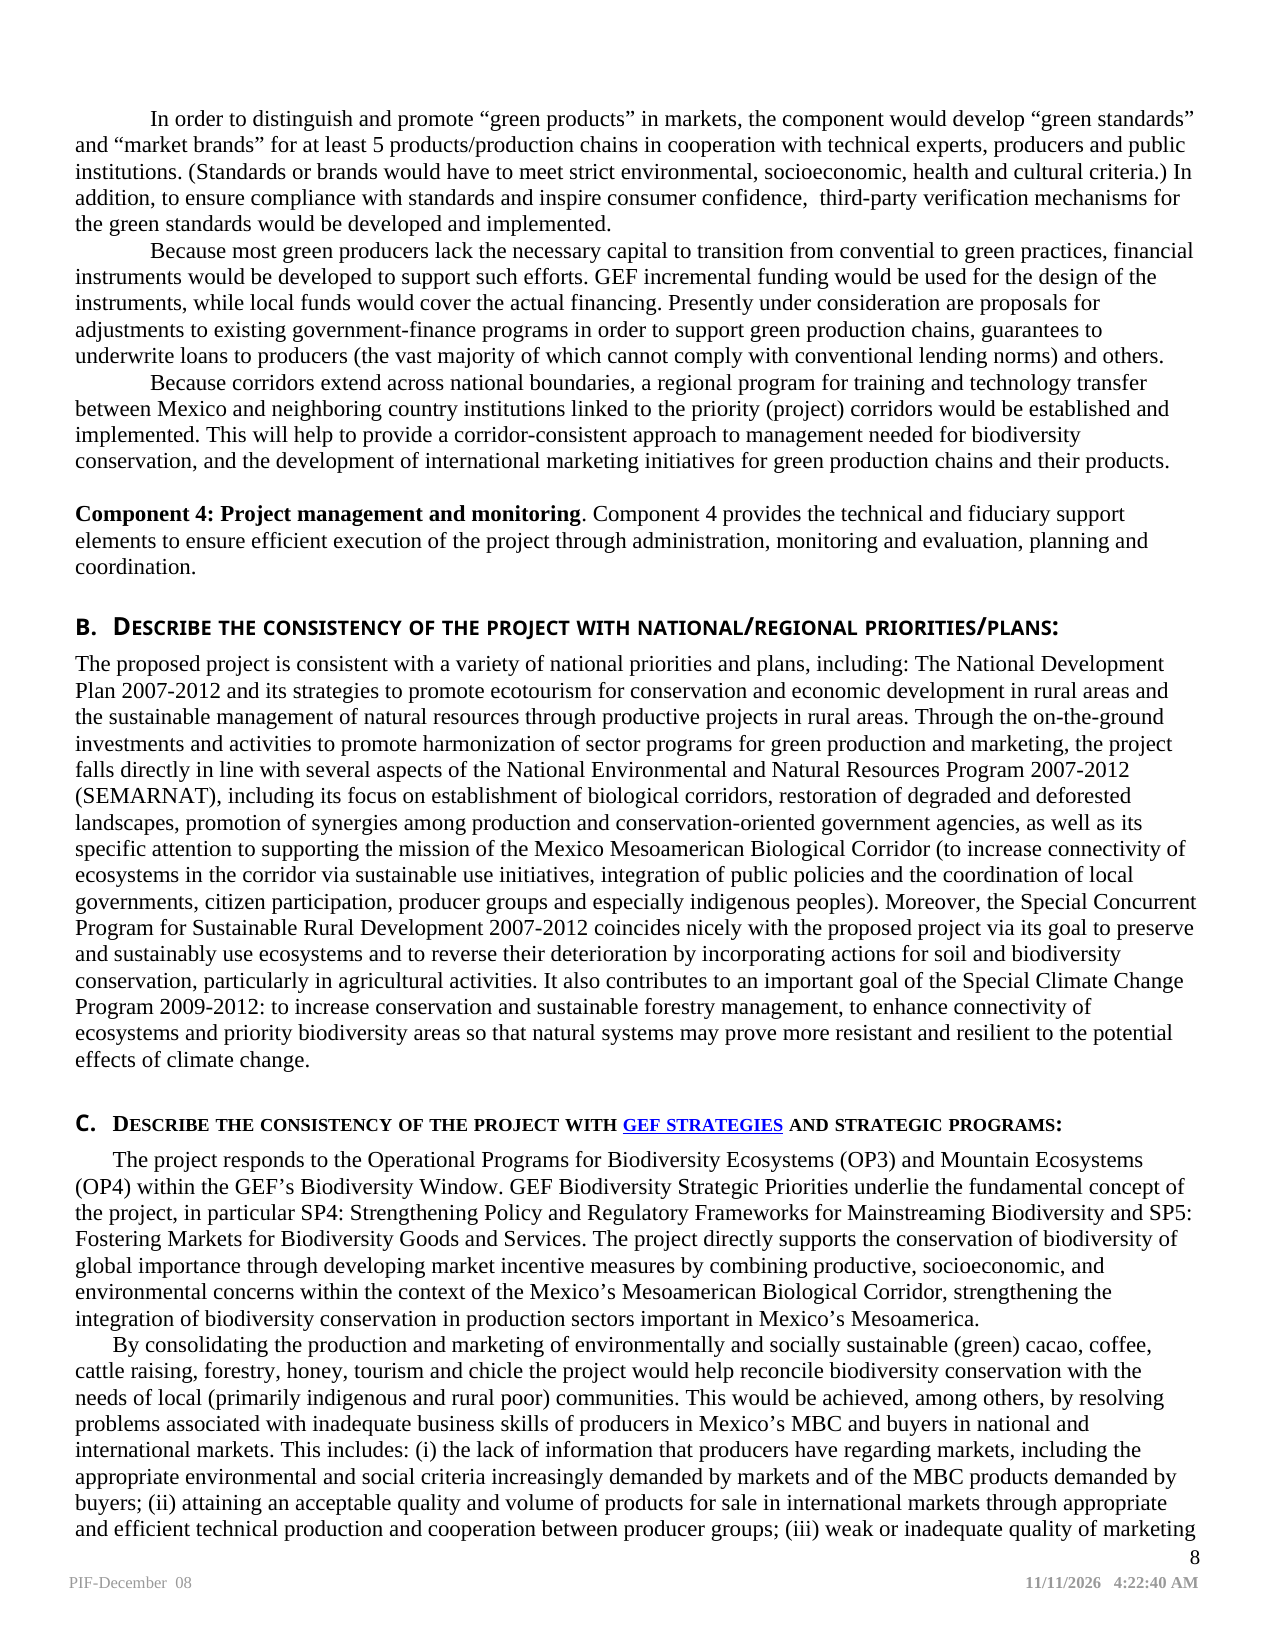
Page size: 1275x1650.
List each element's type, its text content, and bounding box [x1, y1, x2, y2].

text The project responds to the Operational Programs for Biodiversity Ecosystems (OP3) and Mountain Ecosystems (OP4) within the GEF’s Biodiversity Window. GEF Biodiversity Strategic Priorities underlie the fundamental concept of the project, in particular SP4: Strengthening Policy and Regulatory Frameworks for Mainstreaming Biodiversity and SP5: Fostering Markets for Biodiversity Goods and Services. The project directly supports the conservation of biodiversity of global importance through developing market incentive measures by combining productive, socioeconomic, and environmental concerns within the context of the Mexico’s Mesoamerican Biological Corridor, strengthening the integration of biodiversity conservation in production sectors important in Mexico’s Mesoamerica. [75, 1146, 1200, 1331]
text In order to distinguish and promote “green products” in markets, the component would develop “green standards” and “market brands” for at least 5 products/production chains in cooperation with technical experts, producers and public institutions. (Standards or brands would have to meet strict environmental, socioeconomic, health and cultural criteria.) In addition, to ensure compliance with standards and inspire consumer confidence, third-party verification mechanisms for the green standards would be developed and implemented. [75, 105, 1200, 237]
text Component 4: Project management and monitoring. Component 4 provides the technical and fiduciary support elements to ensure efficient execution of the project through administration, monitoring and evaluation, planning and coordination. [75, 500, 1200, 579]
list Describe the consistency of the project with national/regional priorities/plans: [75, 608, 1200, 642]
text Because corridors extend across national boundaries, a regional program for training and technology transfer between Mexico and neighboring country institutions linked to the priority (project) corridors would be established and implemented. This will help to provide a corridor-consistent approach to management needed for biodiversity conservation, and the development of international marketing initiatives for green production chains and their products. [75, 368, 1200, 474]
text The proposed project is consistent with a variety of national priorities and plans, including: The National Development Plan 2007-2012 and its strategies to promote ecotourism for conservation and economic development in rural areas and the sustainable management of natural resources through productive projects in rural areas. Through the on-the-ground investments and activities to promote harmonization of sector programs for green production and marketing, the project falls directly in line with several aspects of the National Environmental and Natural Resources Program 2007-2012 (SEMARNAT), including its focus on establishment of biological corridors, restoration of degraded and deforested landscapes, promotion of synergies among production and conservation-oriented government agencies, as well as its specific attention to supporting the mission of the Mexico Mesoamerican Biological Corridor (to increase connectivity of ecosystems in the corridor via sustainable use initiatives, integration of public policies and the coordination of local governments, citizen participation, producer groups and especially indigenous peoples). Moreover, the Special Concurrent Program for Sustainable Rural Development 2007-2012 coincides nicely with the proposed project via its goal to preserve and sustainably use ecosystems and to reverse their deterioration by incorporating actions for soil and biodiversity conservation, particularly in agricultural activities. It also contributes to an important goal of the Special Climate Change Program 2009-2012: to increase conservation and sustainable forestry management, to enhance connectivity of ecosystems and priority biodiversity areas so that natural systems may prove more resistant and resilient to the potential effects of climate change. [75, 651, 1200, 1072]
text Because most green producers lack the necessary capital to transition from convential to green practices, financial instruments would be developed to support such efforts. GEF incremental funding would be used for the design of the instruments, while local funds would cover the actual financing. Presently under consideration are proposals for adjustments to existing government-finance programs in order to support green production chains, guarantees to underwrite loans to producers (the vast majority of which cannot comply with conventional lending norms) and others. [75, 237, 1200, 368]
list Describe the consistency of the project with gef strategies and strategic programs: [75, 1107, 1200, 1138]
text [75, 1331, 1200, 1542]
